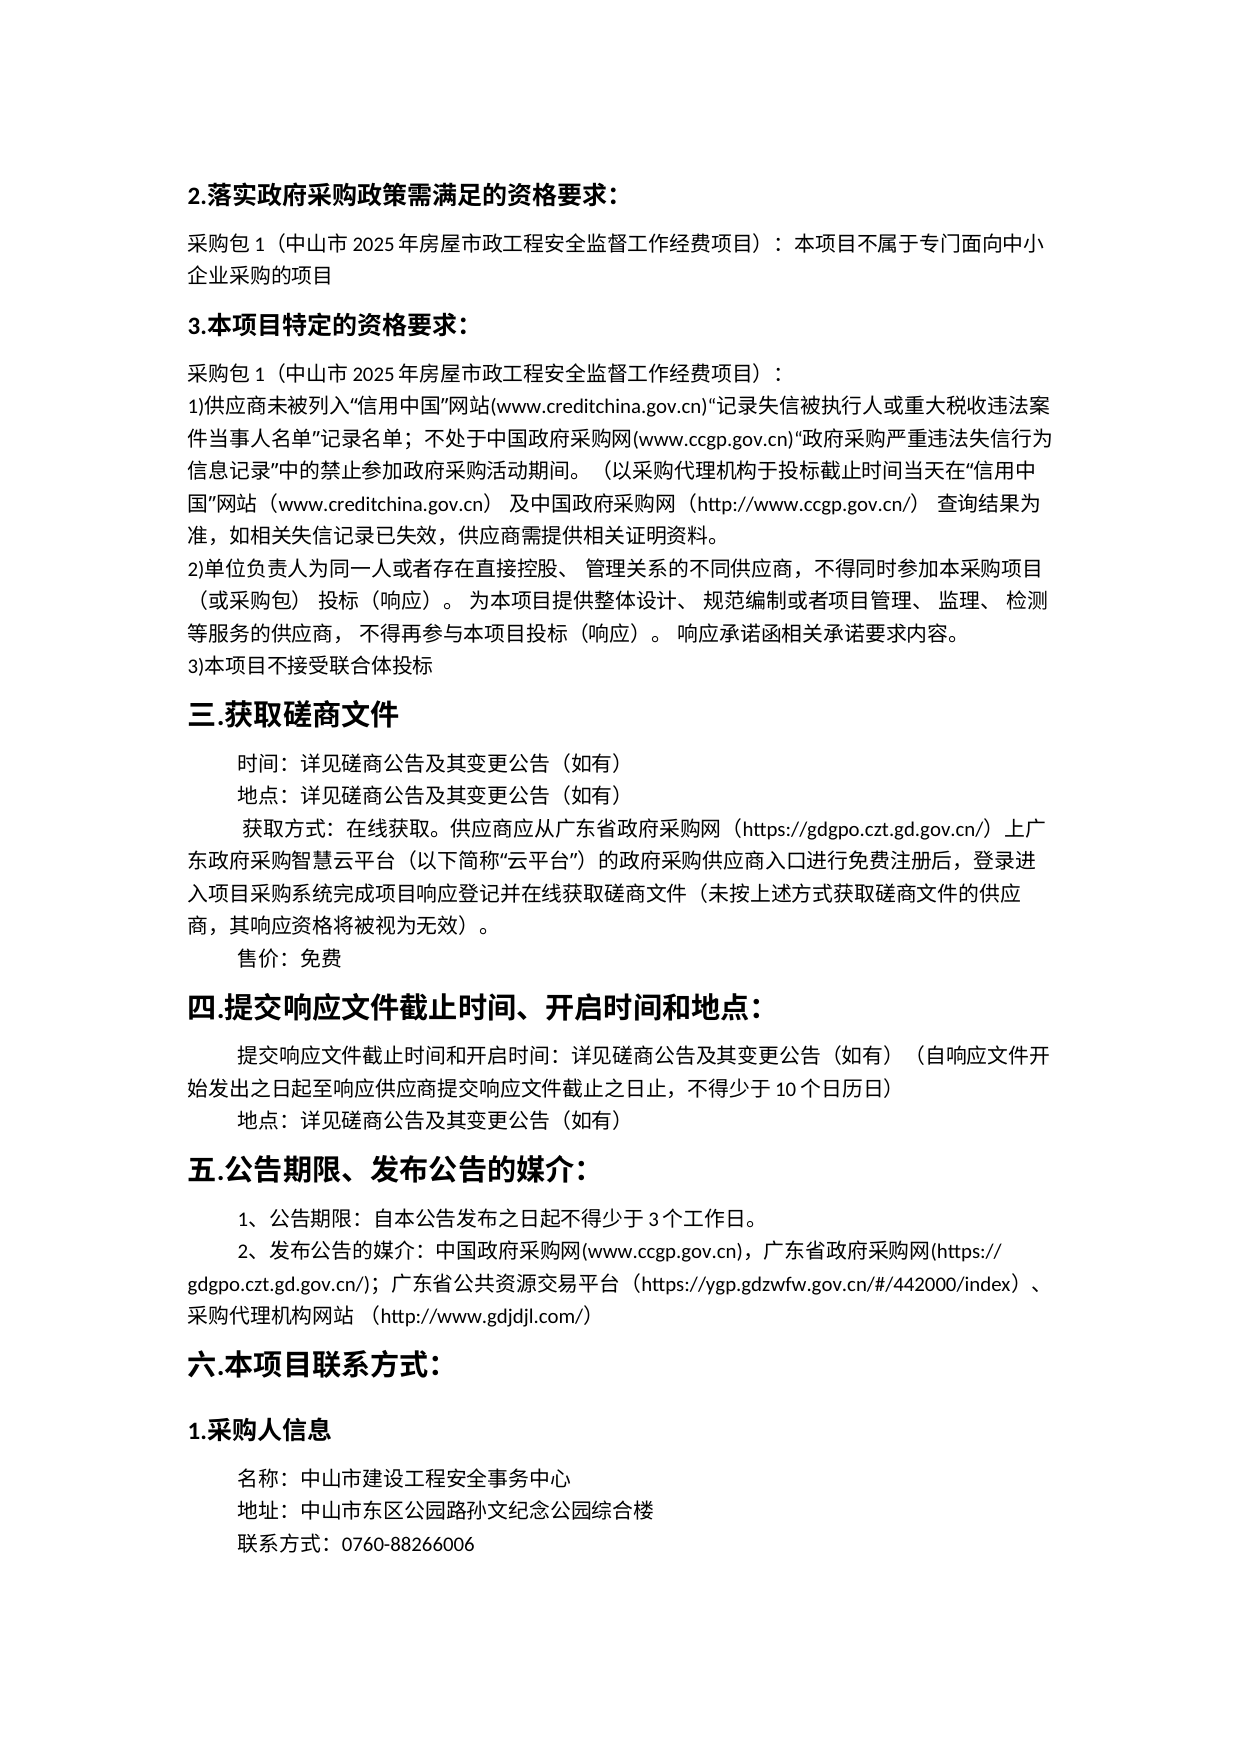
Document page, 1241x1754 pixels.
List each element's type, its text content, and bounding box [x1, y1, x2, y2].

text 3.本项目特定的资格要求： [187, 292, 1053, 357]
text 地点：详见磋商公告及其变更公告（如有） [187, 779, 1053, 812]
text 售价：免费 [187, 942, 1053, 974]
text 采购包1（中山市2025年房屋市政工程安全监督工作经费项目）： [187, 357, 1053, 389]
text 提交响应文件截止时间和开启时间：详见磋商公告及其变更公告（如有）（自响应文件开始发出之日起至响应供应商提交响应文件截止之日止，不得少于10个日历日） [187, 1039, 1053, 1104]
text 地点：详见磋商公告及其变更公告（如有） [187, 1104, 1053, 1137]
text 时间：详见磋商公告及其变更公告（如有） [187, 747, 1053, 779]
text 2、发布公告的媒介：中国政府采购网(www.ccgp.gov.cn)，广东省政府采购网(https://gdgpo.czt.gd.gov.cn/)；广东省公共资源交易平台（https://ygp.gdzwfw.gov.cn/#/442000/index）、采购代理机构网站 （http://www.gdjdjl.com/） [187, 1234, 1053, 1332]
text 1)供应商未被列入“信用中国”网站(www.creditchina.gov.cn)“记录失信被执行人或重大税收违法案件当事人名单”记录名单；不处于中国政府采购网(www.ccgp.gov.cn)“政府采购严重违法失信行为信息记录”中的禁止参加政府采购活动期间。（以采购代理机构于投标截止时间当天在“信用中国”网站（www.creditchina.gov.cn） 及中国政府采购网（http://www.ccgp.gov.cn/） 查询结果为准，如相关失信记录已失效，供应商需提供相关证明资料。 [187, 389, 1053, 552]
text 三.获取磋商文件 [187, 682, 1053, 747]
text 采购包1（中山市2025年房屋市政工程安全监督工作经费项目）：本项目不属于专门面向中小企业采购的项目 [187, 227, 1053, 292]
text 名称：中山市建设工程安全事务中心 [187, 1462, 1053, 1494]
text 获取方式：在线获取。供应商应从广东省政府采购网（https://gdgpo.czt.gd.gov.cn/）上广东政府采购智慧云平台（以下简称“云平台”）的政府采购供应商入口进行免费注册后，登录进入项目采购系统完成项目响应登记并在线获取磋商文件（未按上述方式获取磋商文件的供应商，其响应资格将被视为无效）。 [187, 812, 1053, 942]
text 四.提交响应文件截止时间、开启时间和地点： [187, 974, 1053, 1039]
text 2.落实政府采购政策需满足的资格要求： [187, 162, 1053, 227]
text 3)本项目不接受联合体投标 [187, 649, 1053, 682]
text 2)单位负责人为同一人或者存在直接控股、 管理关系的不同供应商，不得同时参加本采购项目（或采购包） 投标（响应）。 为本项目提供整体设计、 规范编制或者项目管理、 监理、 检测等服务的供应商， 不得再参与本项目投标（响应）。 响应承诺函相关承诺要求内容。 [187, 552, 1053, 649]
text 联系方式：0760-88266006 [187, 1527, 1053, 1559]
text 1.采购人信息 [187, 1397, 1053, 1462]
text 地址：中山市东区公园路孙文纪念公园综合楼 [187, 1494, 1053, 1527]
text 1、公告期限：自本公告发布之日起不得少于3个工作日。 [187, 1202, 1053, 1234]
text 六.本项目联系方式： [187, 1332, 1053, 1397]
text 五.公告期限、发布公告的媒介： [187, 1137, 1053, 1202]
